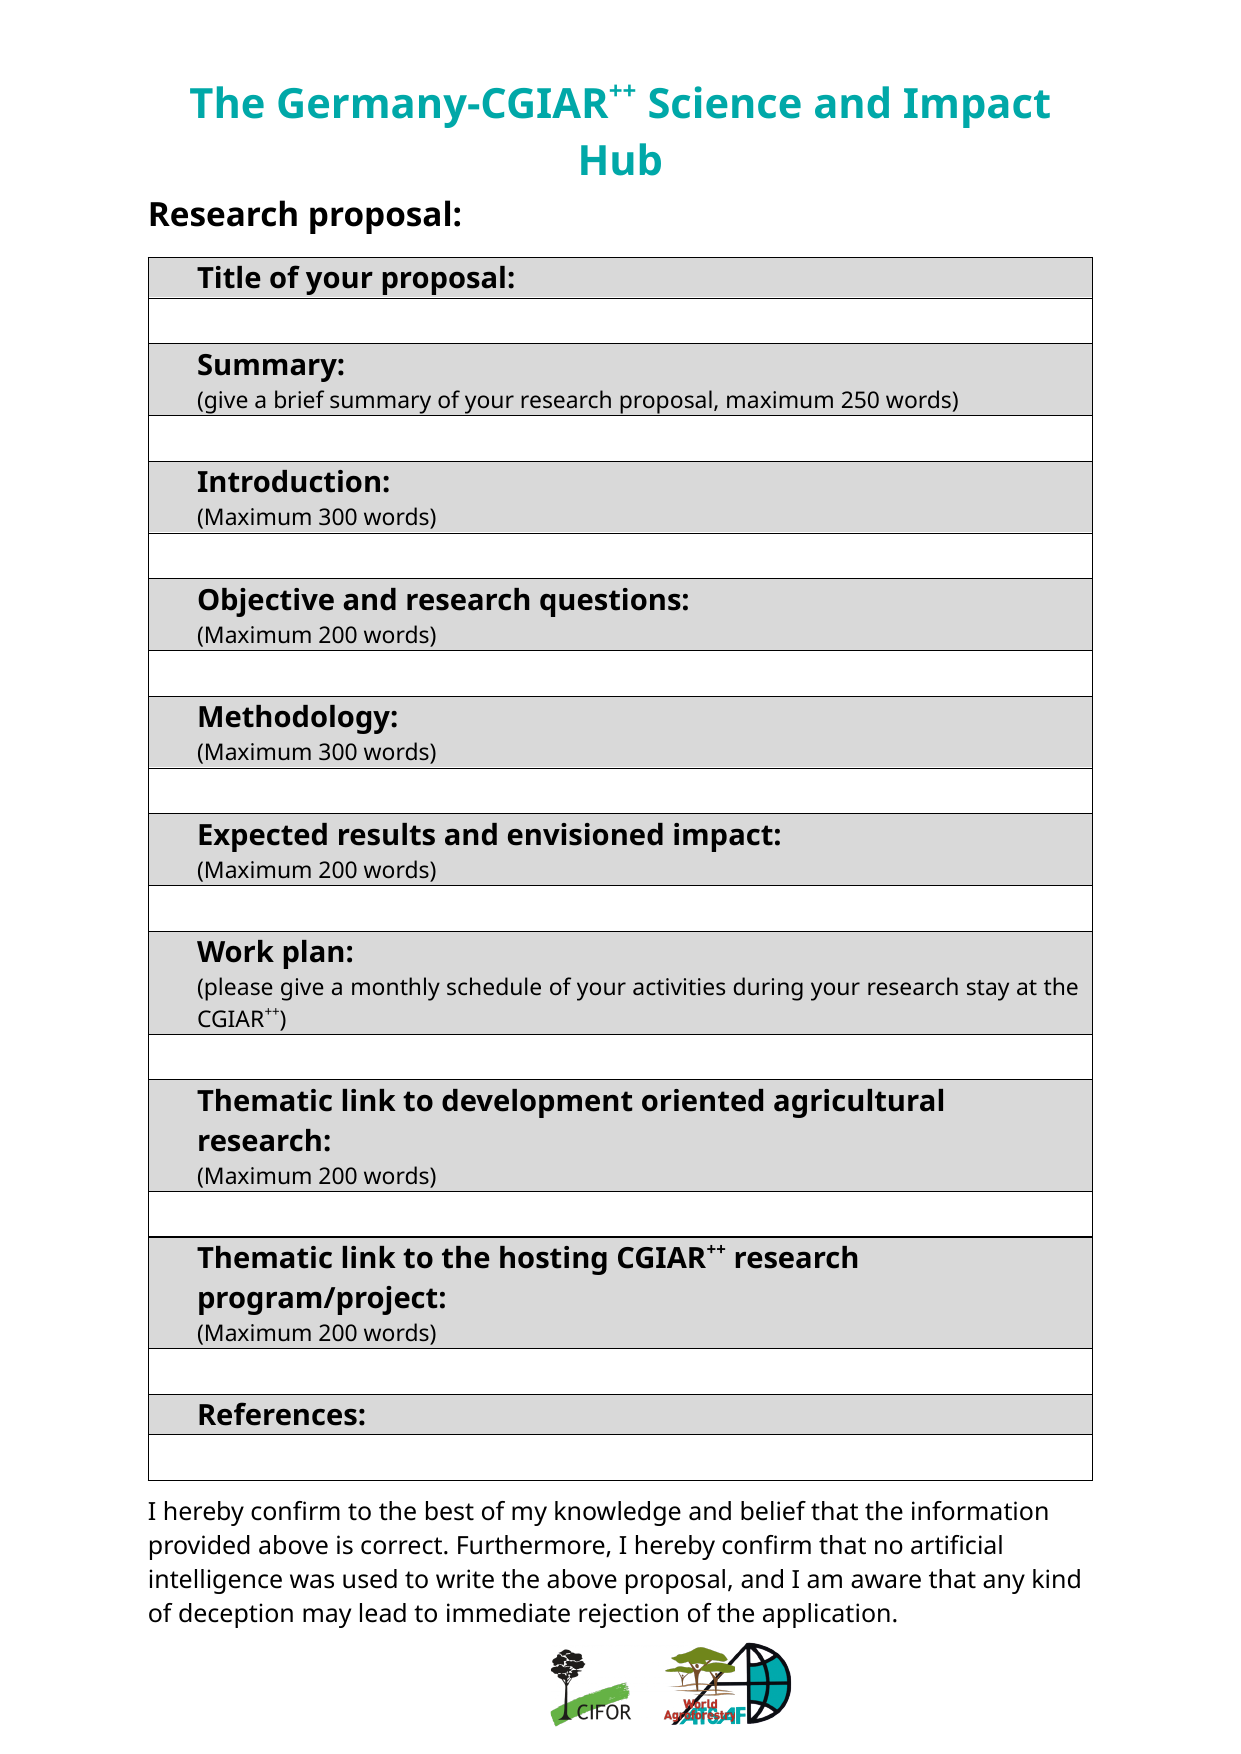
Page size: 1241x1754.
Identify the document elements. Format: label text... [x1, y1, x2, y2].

table_cell Expected results and envisioned impact: (Maximum 200 words) [149, 814, 1092, 885]
table_cell Summary: (give a brief summary of your research proposal, maximum 250 words) [149, 344, 1092, 415]
table_cell [149, 1192, 1092, 1236]
table_cell References: [149, 1395, 1092, 1434]
table_cell Thematic link to the hosting CGIAR++ research program/project: (Maximum 200 words) [149, 1238, 1092, 1348]
table_cell [149, 886, 1092, 931]
table_cell [149, 1435, 1092, 1480]
table_cell Objective and research questions: (Maximum 200 words) [149, 579, 1092, 650]
table_cell [149, 534, 1092, 578]
table_header Title of your proposal: [149, 258, 1092, 297]
table_cell [149, 651, 1092, 696]
table_cell Introduction: (Maximum 300 words) [149, 462, 1092, 532]
table_cell [149, 1349, 1092, 1394]
table_cell Thematic link to development oriented agricultural research: (Maximum 200 words) [149, 1080, 1092, 1191]
table_cell [149, 1035, 1092, 1079]
text I hereby confirm to the best of my knowledge and belief that the information provided above is correct. Furthermore, I hereby confirm that no artificial intelligence was used to write the above proposal, and I am aware that any kind of deception may lead to immediate rejection of the application. [148, 1493, 1093, 1630]
table_cell [149, 299, 1092, 343]
table_cell Methodology: (Maximum 300 words) [149, 697, 1092, 767]
table_cell Work plan: (please give a monthly schedule of your activities during your research stay at the CGIAR++) [149, 932, 1092, 1034]
table_cell [149, 416, 1092, 461]
picture [550, 1639, 795, 1728]
text Research proposal: [148, 191, 1093, 237]
table_cell [149, 769, 1092, 813]
